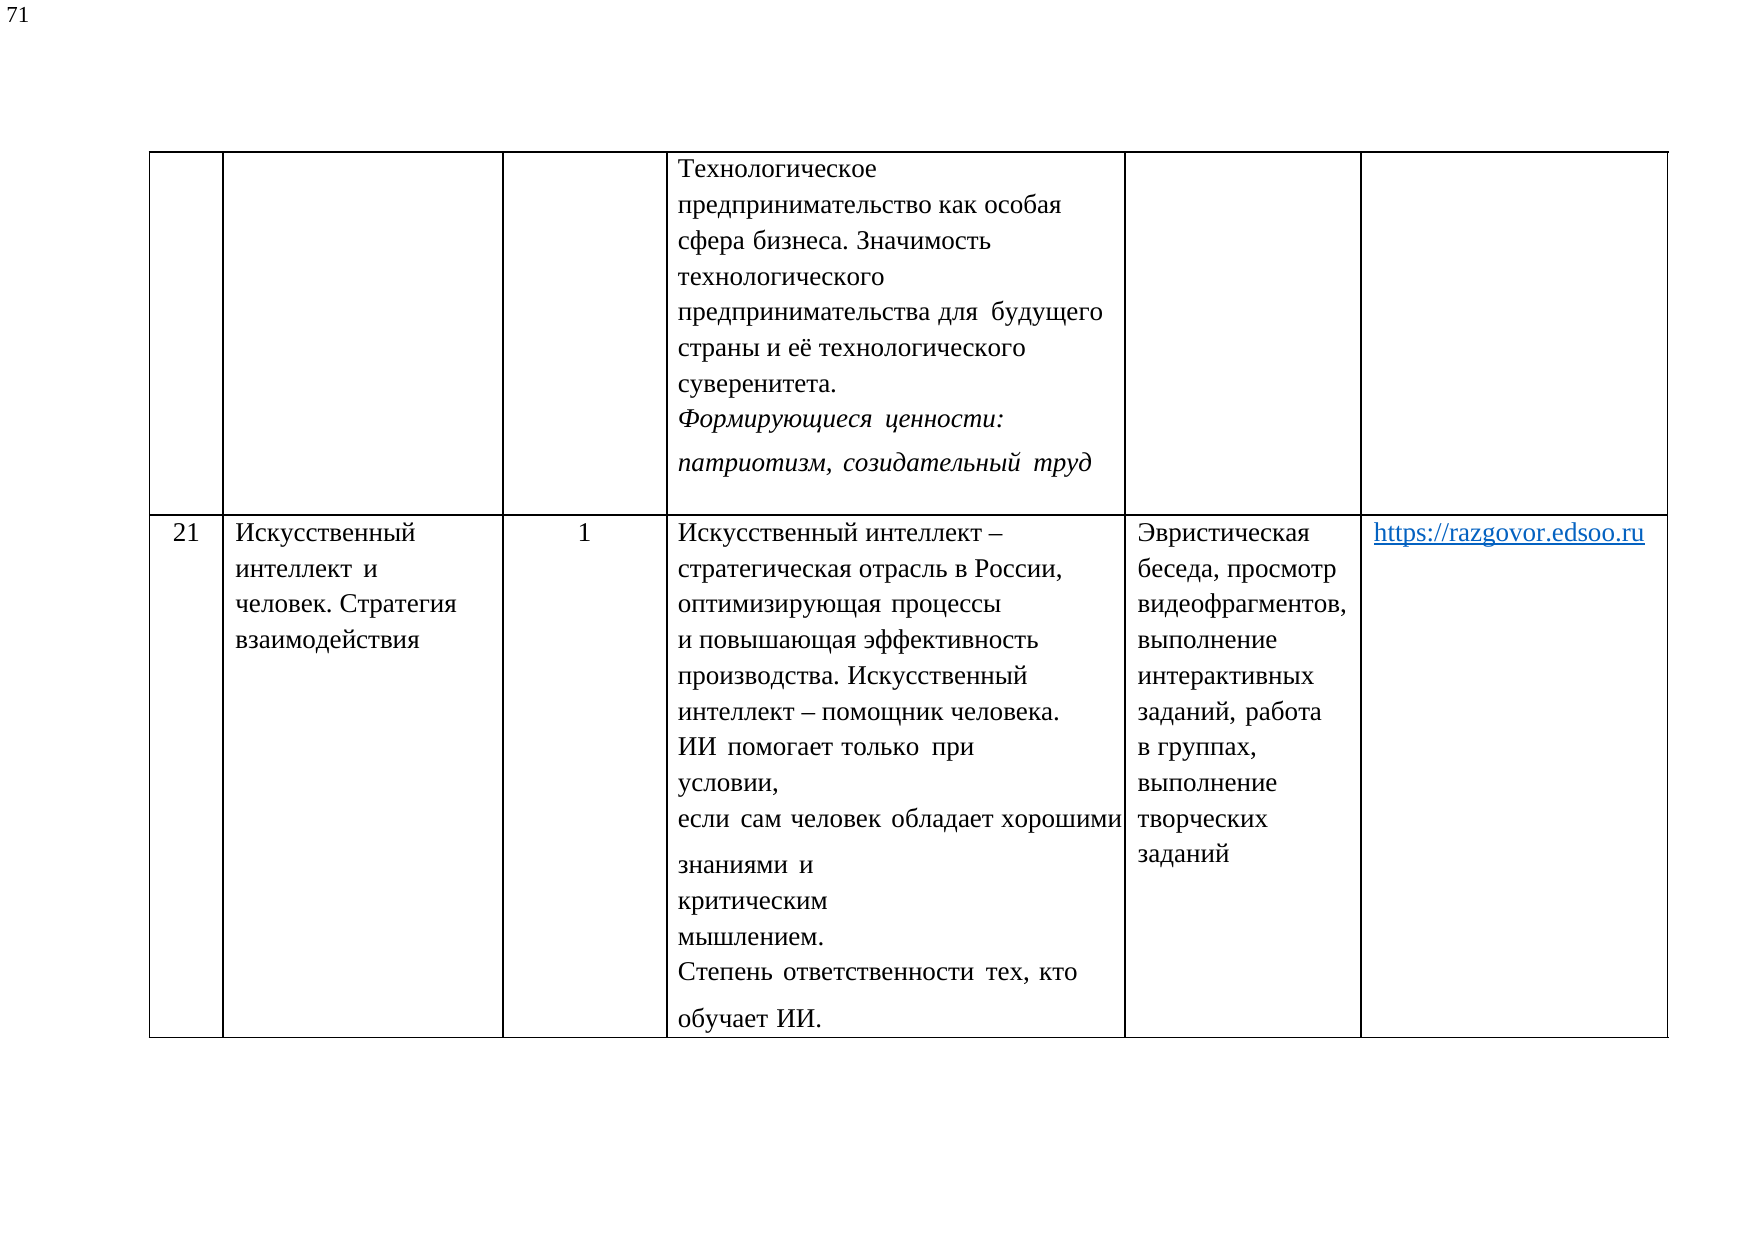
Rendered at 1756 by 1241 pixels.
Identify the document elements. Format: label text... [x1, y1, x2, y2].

table_header [224, 153, 502, 513]
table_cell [1126, 516, 1360, 1037]
table_cell Искусственный интеллект и человек. Стратегия взаимодействия [224, 516, 502, 1037]
table_header [504, 153, 666, 513]
table_cell 1 [504, 516, 666, 1037]
table_header [150, 153, 222, 513]
table_header [1126, 153, 1360, 513]
table_cell 21 [150, 516, 222, 1037]
table_header [1362, 153, 1667, 513]
table_cell https://razgovor.edsoo.ru [1362, 516, 1667, 1037]
table_header Технологическое предпринимательство как особая сфера бизнеса. Значимость технологического предпринимательства для будущего страны и её технологического суверенитета. Формирующиеся ценности: патриотизм, созидательный труд [668, 153, 1124, 513]
table_cell Искусственный интеллект – стратегическая отрасль в России, оптимизирующая процессы и повышающая эффективность производства. Искусственный интеллект – помощник человека. ИИ помогает только при условии, если сам человек обладает хорошими знаниями и критическим мышлением. Степень ответственности тех, кто обучает ИИ. [668, 516, 1124, 1037]
